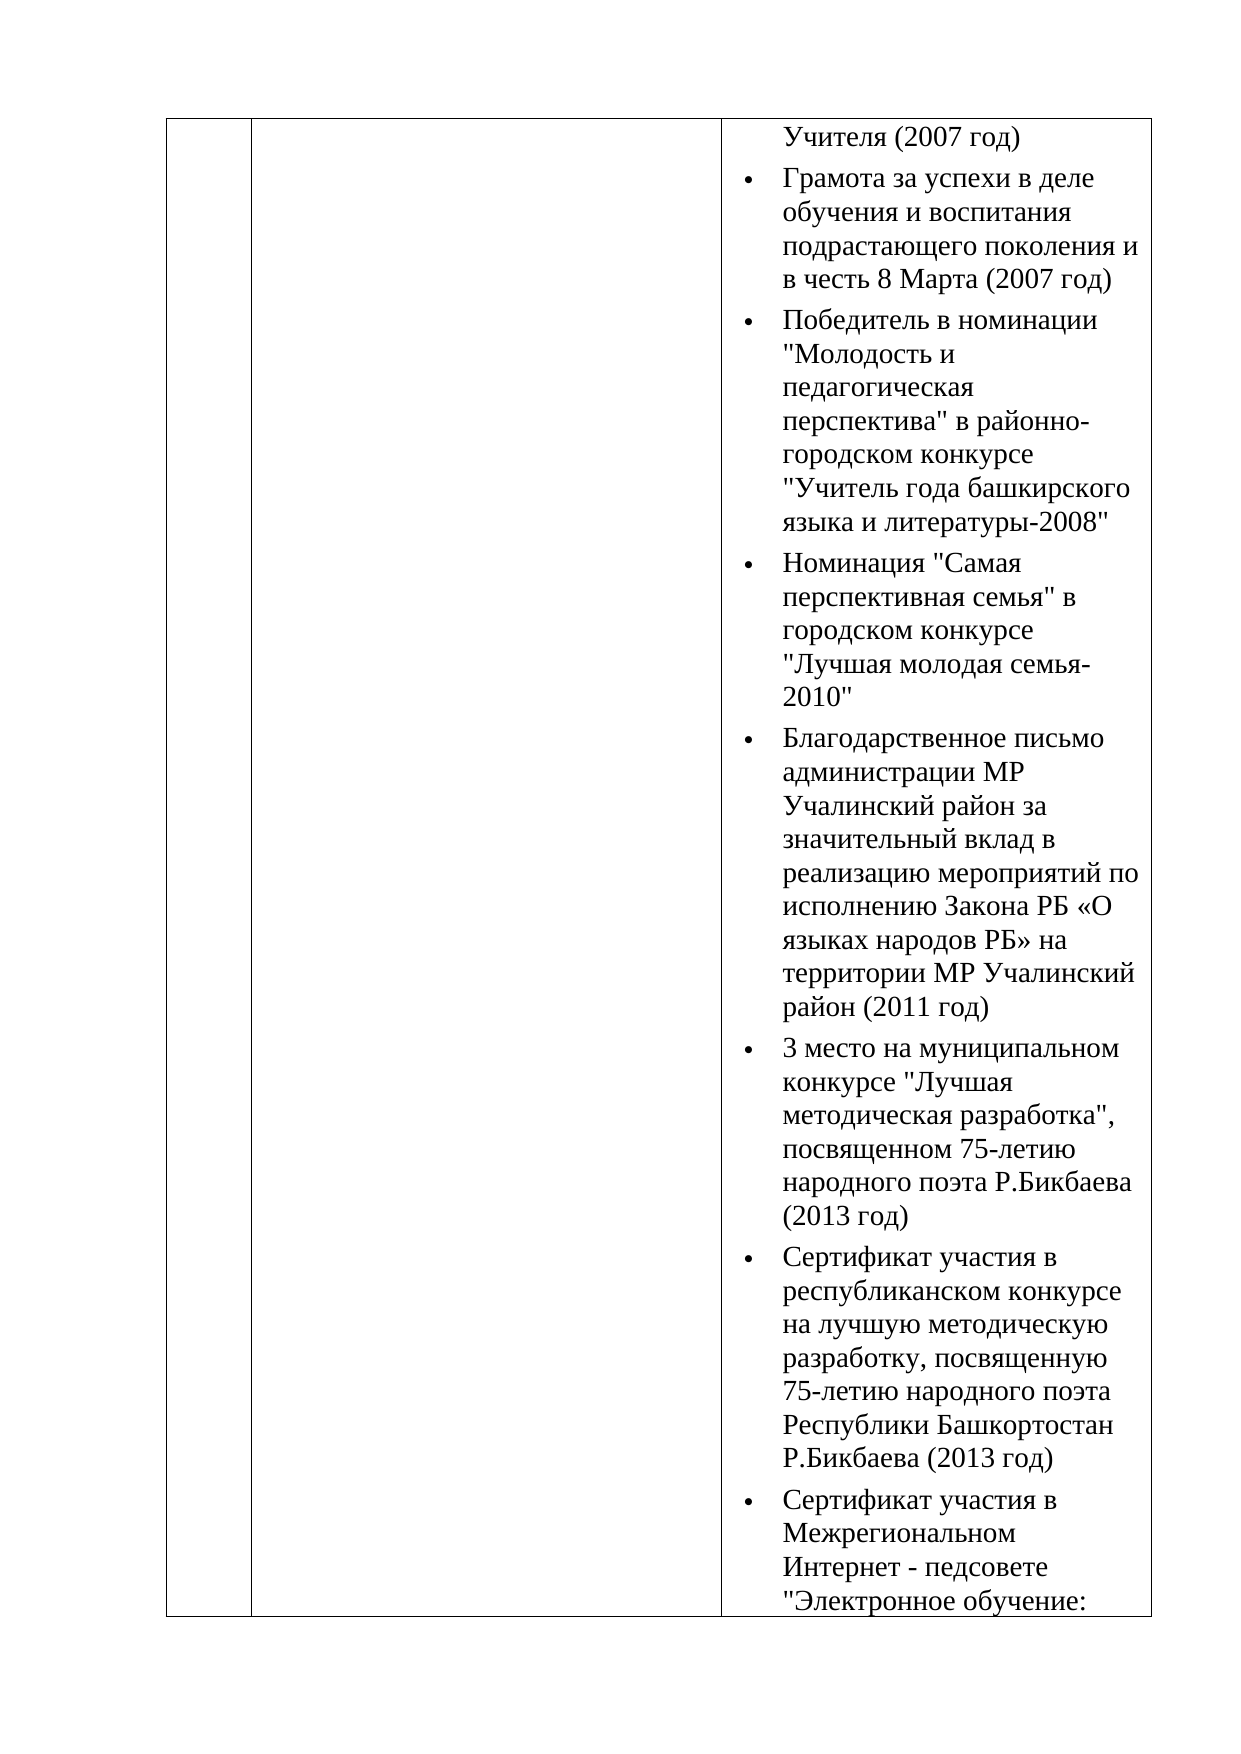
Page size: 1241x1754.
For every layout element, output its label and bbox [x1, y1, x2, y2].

table_cell [722, 119, 1151, 1616]
table_cell [167, 119, 251, 1616]
table_cell [252, 119, 721, 1616]
